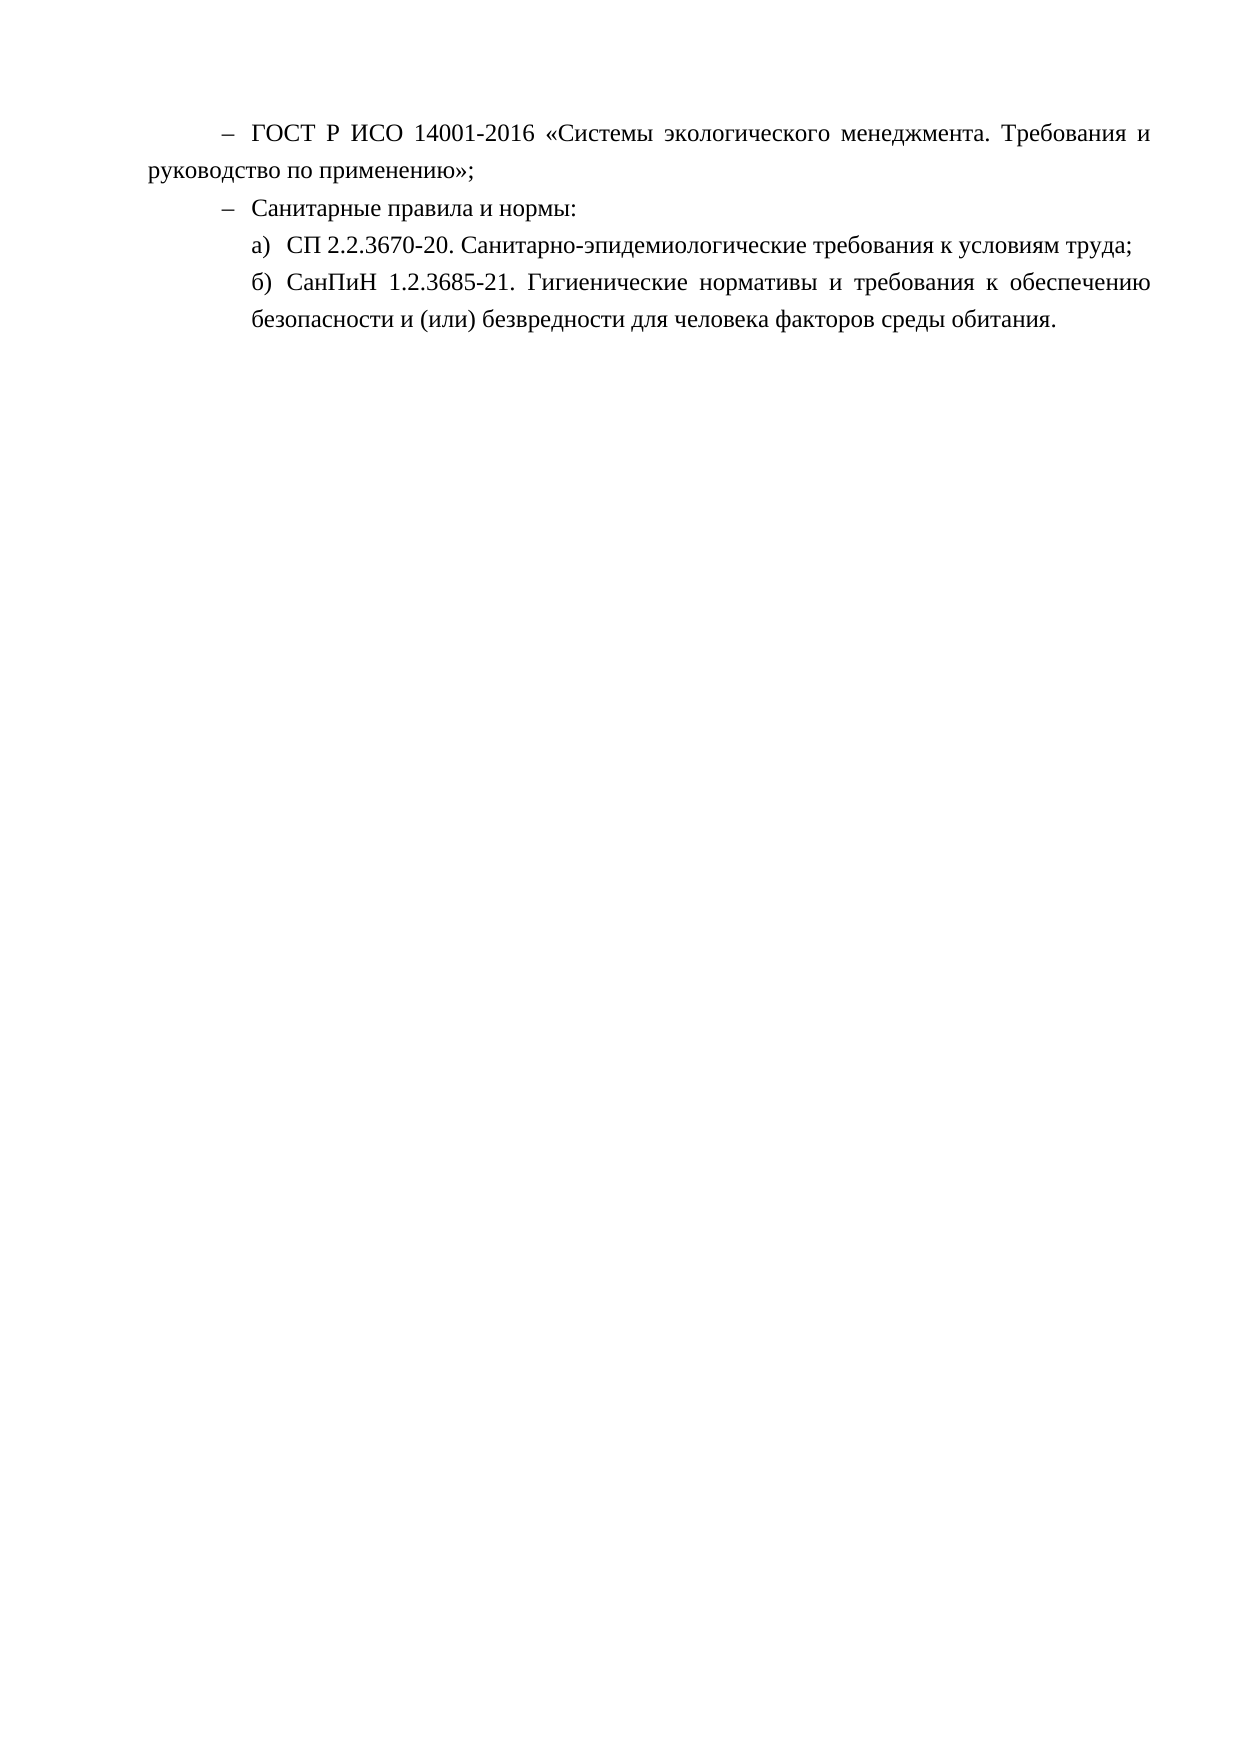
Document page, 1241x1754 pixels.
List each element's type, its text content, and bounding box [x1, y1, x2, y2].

text ГОСТ Р ИСО 14001-2016 «Системы экологического менеджмента. Требования и руководство по применению»; [148, 118, 1152, 184]
text Санитарные правила и нормы: [148, 193, 1152, 221]
list СанПиН 1.2.3685-21. Гигиенические нормативы и требования к обеспечению безопасности и (или) безвредности для человека факторов среды обитания. [251, 267, 1152, 333]
list СП 2.2.3670-20. Санитарно-эпидемиологические требования к условиям труда; [251, 230, 1152, 259]
